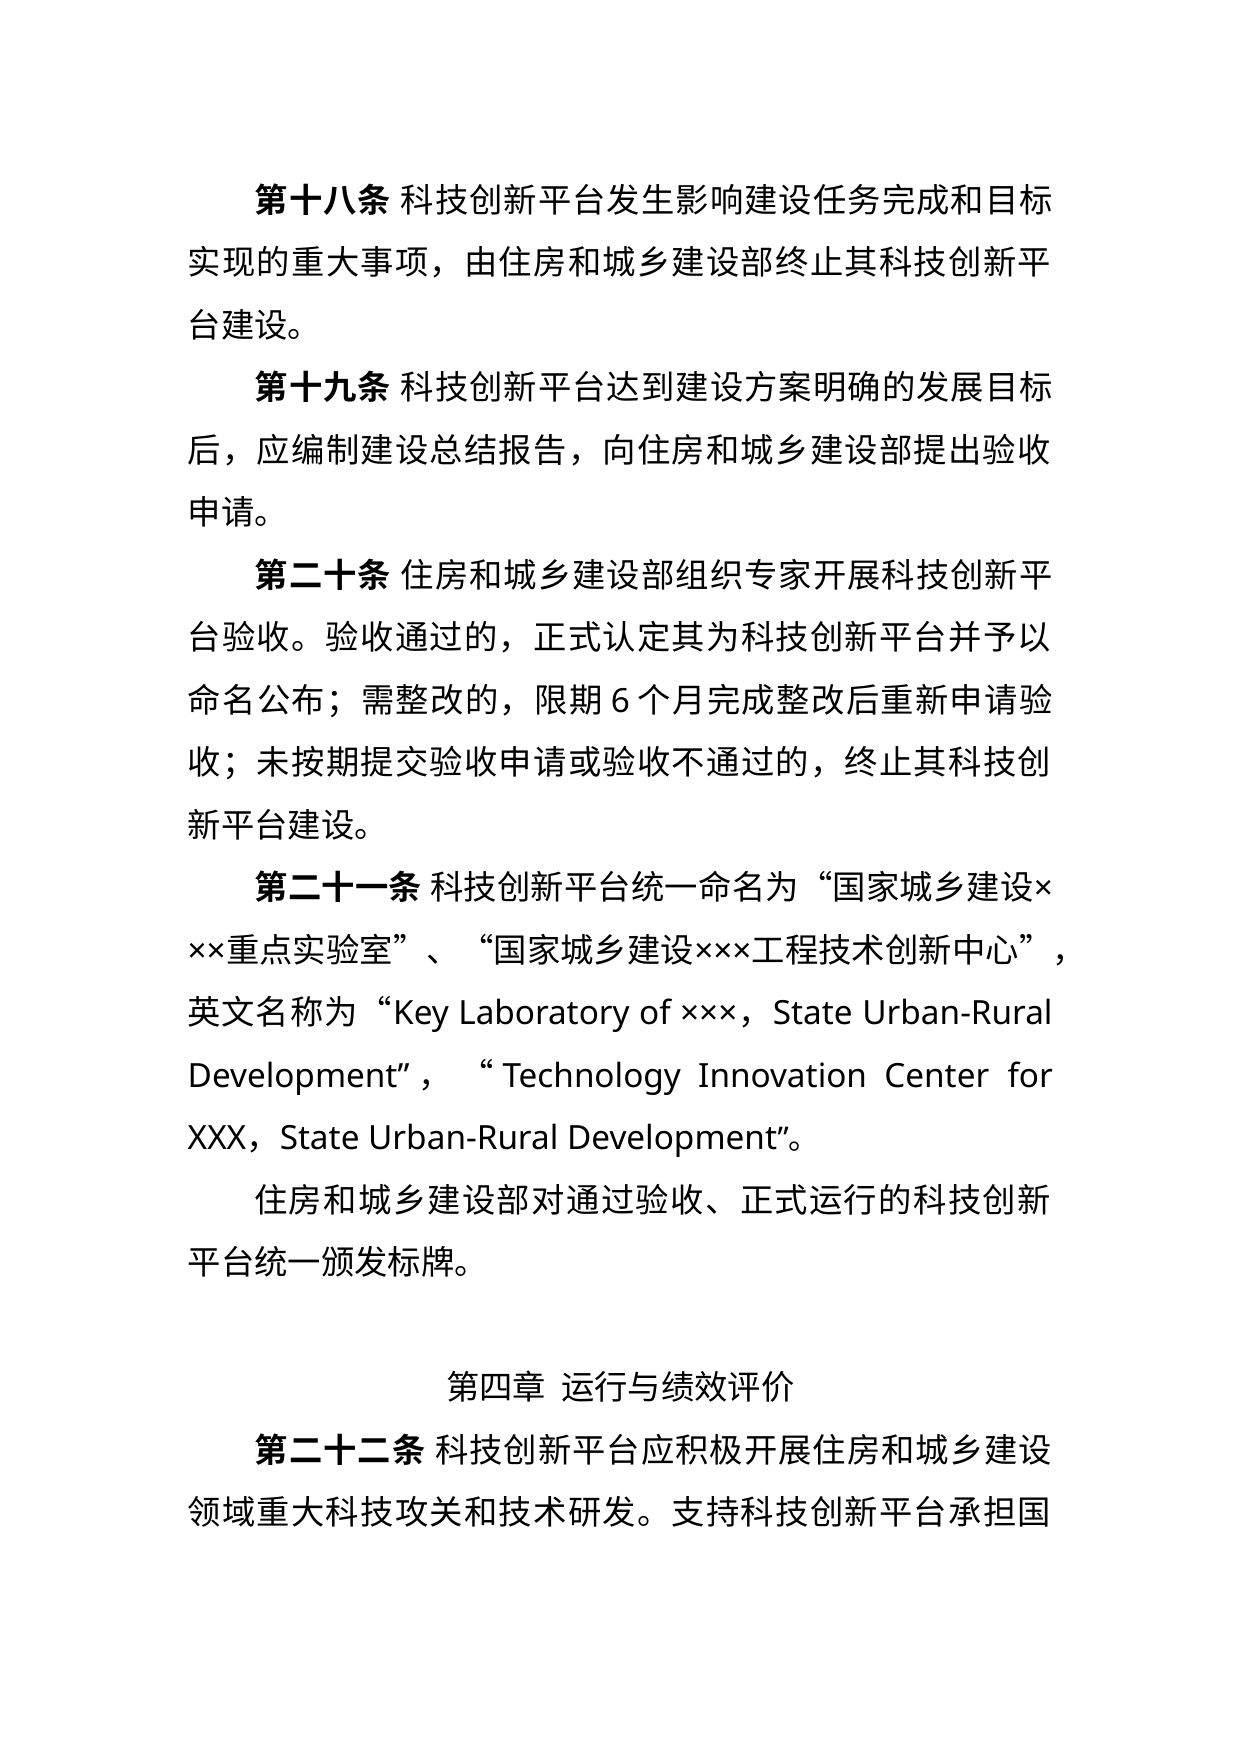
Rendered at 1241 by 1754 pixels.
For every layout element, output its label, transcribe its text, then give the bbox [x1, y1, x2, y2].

list 第四章 运行与绩效评价 [187, 1349, 1053, 1412]
text 第二十一条 科技创新平台统一命名为“国家城乡建设×××重点实验室”、“国家城乡建设×××工程技术创新中心”，英文名称为“Key Laboratory of ×××，State Urban-Rural Development”，“Technology Innovation Center for XXX，State Urban-Rural Development”。 [187, 849, 1053, 1162]
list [187, 1412, 1053, 1537]
text 住房和城乡建设部对通过验收、正式运行的科技创新平台统一颁发标牌。 [187, 1162, 1053, 1287]
text 第二十条 住房和城乡建设部组织专家开展科技创新平台验收。验收通过的，正式认定其为科技创新平台并予以命名公布；需整改的，限期6个月完成整改后重新申请验收；未按期提交验收申请或验收不通过的，终止其科技创新平台建设。 [187, 537, 1053, 849]
list 第十八条 科技创新平台发生影响建设任务完成和目标实现的重大事项，由住房和城乡建设部终止其科技创新平台建设。 [187, 162, 1053, 349]
list 第十九条 科技创新平台达到建设方案明确的发展目标后，应编制建设总结报告，向住房和城乡建设部提出验收申请。 [187, 349, 1053, 537]
